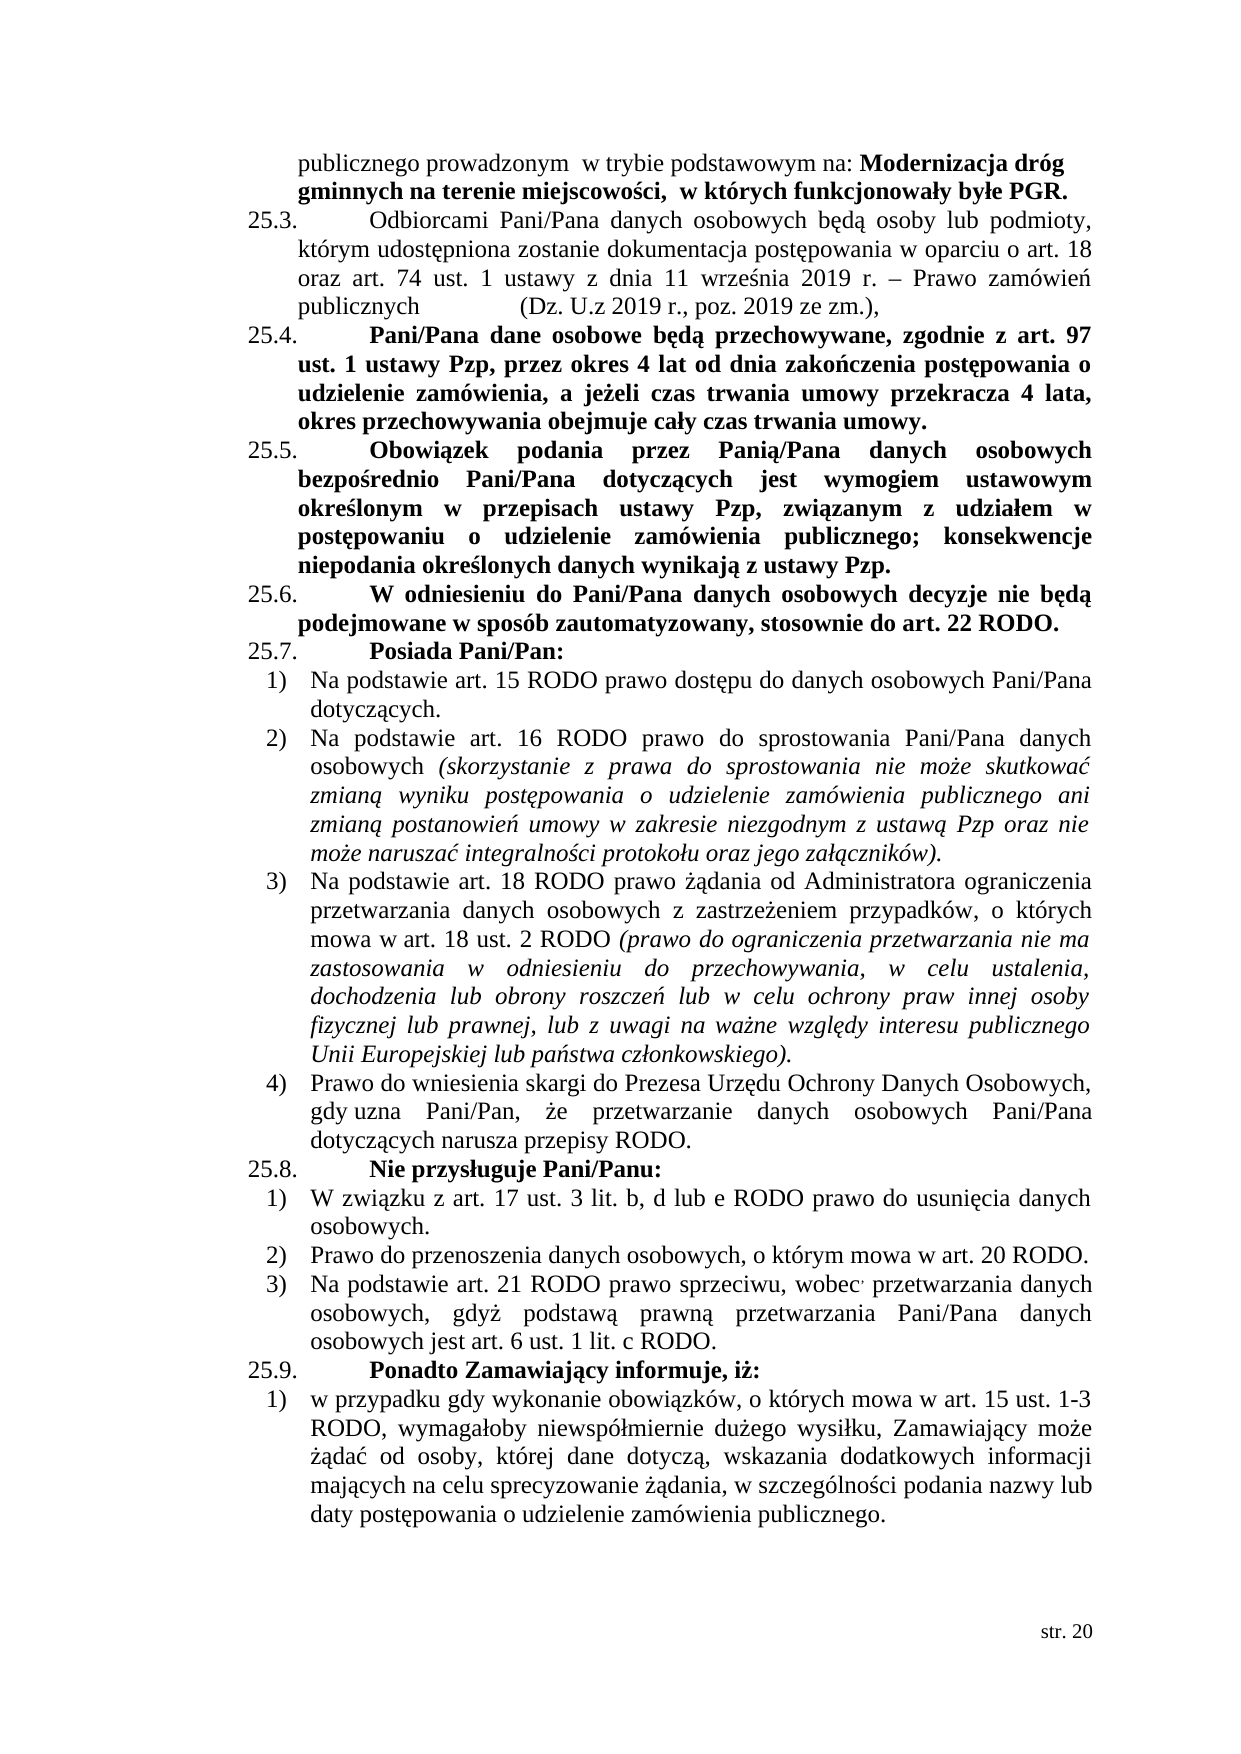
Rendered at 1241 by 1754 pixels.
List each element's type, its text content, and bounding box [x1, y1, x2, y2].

list Odbiorcami Pani/Pana danych osobowych będą osoby lub podmioty, którym udostępniona zostanie dokumentacja postępowania w oparciu o art. 18 oraz art. 74 ust. 1 ustawy z dnia 11 września 2019 r. – Prawo zamówień publicznych (Dz. U.z 2019 r., poz. 2019 ze zm.), [248, 205, 1093, 320]
list Ponadto Zamawiający informuje, iż: [248, 1355, 1093, 1384]
list Prawo do przenoszenia danych osobowych, o którym mowa w art. 20 RODO. [266, 1240, 1093, 1269]
list Na podstawie art. 15 RODO prawo dostępu do danych osobowych Pani/Pana dotyczących. [266, 665, 1093, 723]
list Prawo do wniesienia skargi do Prezesa Urzędu Ochrony Danych Osobowych, gdy uzna Pani/Pan, że przetwarzanie danych osobowych Pani/Pana dotyczących narusza przepisy RODO. [266, 1068, 1093, 1154]
list w przypadku gdy wykonanie obowiązków, o których mowa w art. 15 ust. 1-3 RODO, wymagałoby niewspółmiernie dużego wysiłku, Zamawiający może żądać od osoby, której dane dotyczą, wskazania dodatkowych informacji mających na celu sprecyzowanie żądania, w szczególności podania nazwy lub daty postępowania o udzielenie zamówienia publicznego. [266, 1384, 1093, 1528]
list Posiada Pani/Pan: [248, 636, 1093, 665]
list Pani/Pana dane osobowe będą przechowywane, zgodnie z art. 97 ust. 1 ustawy Pzp, przez okres 4 lat od dnia zakończenia postępowania o udzielenie zamówienia, a jeżeli czas trwania umowy przekracza 4 lata, okres przechowywania obejmuje cały czas trwania umowy. [248, 320, 1093, 435]
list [248, 148, 1093, 205]
list Na podstawie art. 18 RODO prawo żądania od Administratora ograniczenia przetwarzania danych osobowych z zastrzeżeniem przypadków, o których mowa w art. 18 ust. 2 RODO (prawo do ograniczenia przetwarzania nie ma zastosowania w odniesieniu do przechowywania, w celu ustalenia, dochodzenia lub obrony roszczeń lub w celu ochrony praw innej osoby fizycznej lub prawnej, lub z uwagi na ważne względy interesu publicznego Unii Europejskiej lub państwa członkowskiego). [266, 866, 1093, 1068]
list Na podstawie art. 21 RODO prawo sprzeciwu, wobec, przetwarzania danych osobowych, gdyż podstawą prawną przetwarzania Pani/Pana danych osobowych jest art. 6 ust. 1 lit. c RODO. [266, 1269, 1093, 1355]
list Nie przysługuje Pani/Panu: [248, 1154, 1093, 1183]
list W odniesieniu do Pani/Pana danych osobowych decyzje nie będą podejmowane w sposób zautomatyzowany, stosownie do art. 22 RODO. [248, 579, 1093, 636]
list Na podstawie art. 16 RODO prawo do sprostowania Pani/Pana danych osobowych (skorzystanie z prawa do sprostowania nie może skutkować zmianą wyniku postępowania o udzielenie zamówienia publicznego ani zmianą postanowień umowy w zakresie niezgodnym z ustawą Pzp oraz nie może naruszać integralności protokołu oraz jego załączników). [266, 723, 1093, 866]
list Obowiązek podania przez Panią/Pana danych osobowych bezpośrednio Pani/Pana dotyczących jest wymogiem ustawowym określonym w przepisach ustawy Pzp, związanym z udziałem w postępowaniu o udzielenie zamówienia publicznego; konsekwencje niepodania określonych danych wynikają z ustawy Pzp. [248, 435, 1093, 579]
list W związku z art. 17 ust. 3 lit. b, d lub e RODO prawo do usunięcia danych osobowych. [266, 1183, 1093, 1240]
